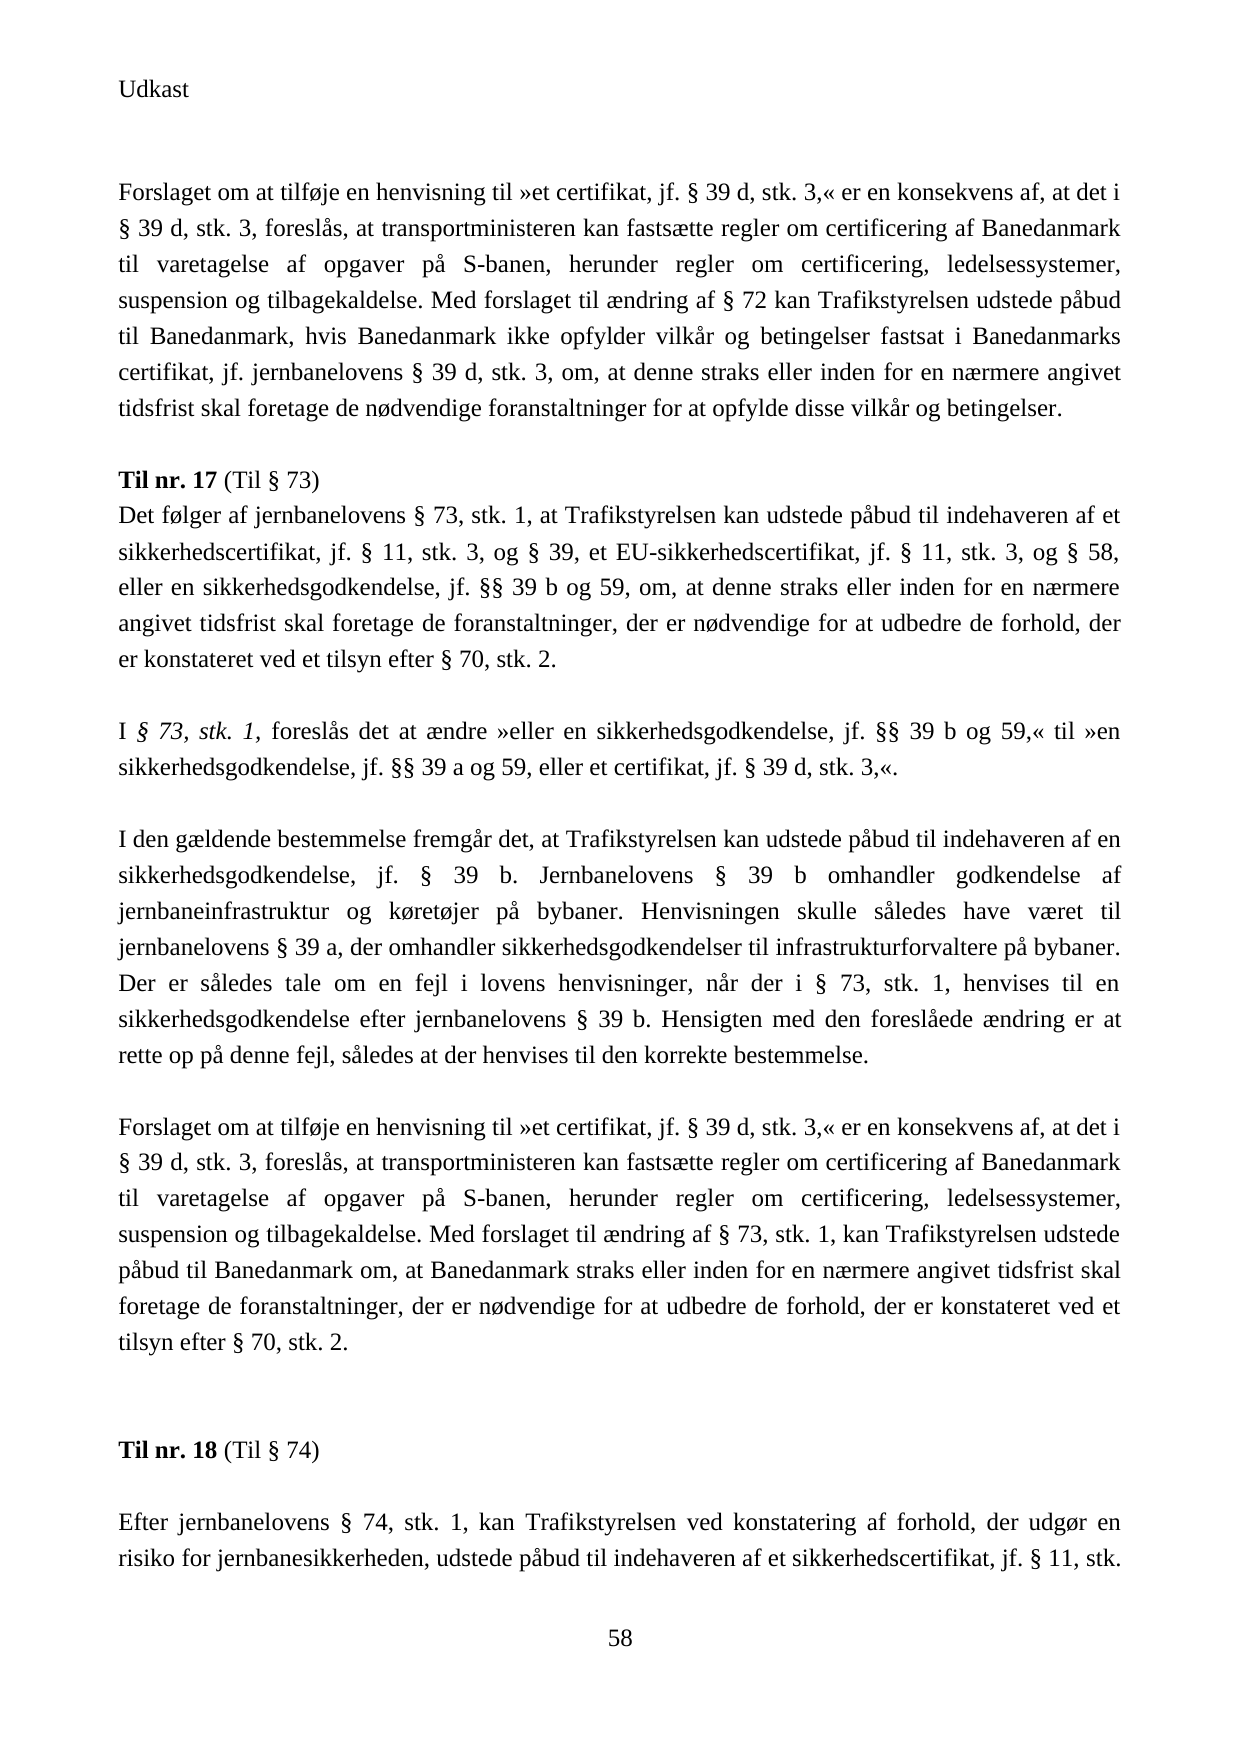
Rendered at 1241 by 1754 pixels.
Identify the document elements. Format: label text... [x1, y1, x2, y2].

text Til nr. 17 (Til § 73) [118, 429, 1122, 493]
text Det følger af jernbanelovens § 73, stk. 1, at Trafikstyrelsen kan udstede påbud til indehaveren af et sikkerhedscertifikat, jf. § 11, stk. 3, og § 39, et EU-sikkerhedscertifikat, jf. § 11, stk. 3, og § 58, eller en sikkerhedsgodkendelse, jf. §§ 39 b og 59, om, at denne straks eller inden for en nærmere angivet tidsfrist skal foretage de foranstaltninger, der er nødvendige for at udbedre de forhold, der er konstateret ved et tilsyn efter § 70, stk. 2. [118, 501, 1122, 673]
text I den gældende bestemmelse fremgår det, at Trafikstyrelsen kan udstede påbud til indehaveren af en sikkerhedsgodkendelse, jf. § 39 b. Jernbanelovens § 39 b omhandler godkendelse af jernbaneinfrastruktur og køretøjer på bybaner. Henvisningen skulle således have været til jernbanelovens § 39 a, der omhandler sikkerhedsgodkendelser til infrastrukturforvaltere på bybaner. Der er således tale om en fejl i lovens henvisninger, når der i § 73, stk. 1, henvises til en sikkerhedsgodkendelse efter jernbanelovens § 39 b. Hensigten med den foreslåede ændring er at rette op på denne fejl, således at der henvises til den korrekte bestemmelse. [118, 824, 1122, 1068]
text Forslaget om at tilføje en henvisning til »et certifikat, jf. § 39 d, stk. 3,« er en konsekvens af, at det i § 39 d, stk. 3, foreslås, at transportministeren kan fastsætte regler om certificering af Banedanmark til varetagelse af opgaver på S-banen, herunder regler om certificering, ledelsessystemer, suspension og tilbagekaldelse. Med forslaget til ændring af § 73, stk. 1, kan Trafikstyrelsen udstede påbud til Banedanmark om, at Banedanmark straks eller inden for en nærmere angivet tidsfrist skal foretage de foranstaltninger, der er nødvendige for at udbedre de forhold, der er konstateret ved et tilsyn efter § 70, stk. 2. [118, 1112, 1122, 1356]
text Forslaget om at tilføje en henvisning til »et certifikat, jf. § 39 d, stk. 3,« er en konsekvens af, at det i § 39 d, stk. 3, foreslås, at transportministeren kan fastsætte regler om certificering af Banedanmark til varetagelse af opgaver på S-banen, herunder regler om certificering, ledelsessystemer, suspension og tilbagekaldelse. Med forslaget til ændring af § 72 kan Trafikstyrelsen udstede påbud til Banedanmark, hvis Banedanmark ikke opfylder vilkår og betingelser fastsat i Banedanmarks certifikat, jf. jernbanelovens § 39 d, stk. 3, om, at denne straks eller inden for en nærmere angivet tidsfrist skal foretage de nødvendige foranstaltninger for at opfylde disse vilkår og betingelser. [118, 177, 1122, 422]
text Til nr. 18 (Til § 74) [118, 1435, 1122, 1464]
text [118, 1507, 1122, 1572]
text I § 73, stk. 1, foreslås det at ændre »eller en sikkerhedsgodkendelse, jf. §§ 39 b og 59,« til »en sikkerhedsgodkendelse, jf. §§ 39 a og 59, eller et certifikat, jf. § 39 d, stk. 3,«. [118, 716, 1122, 781]
